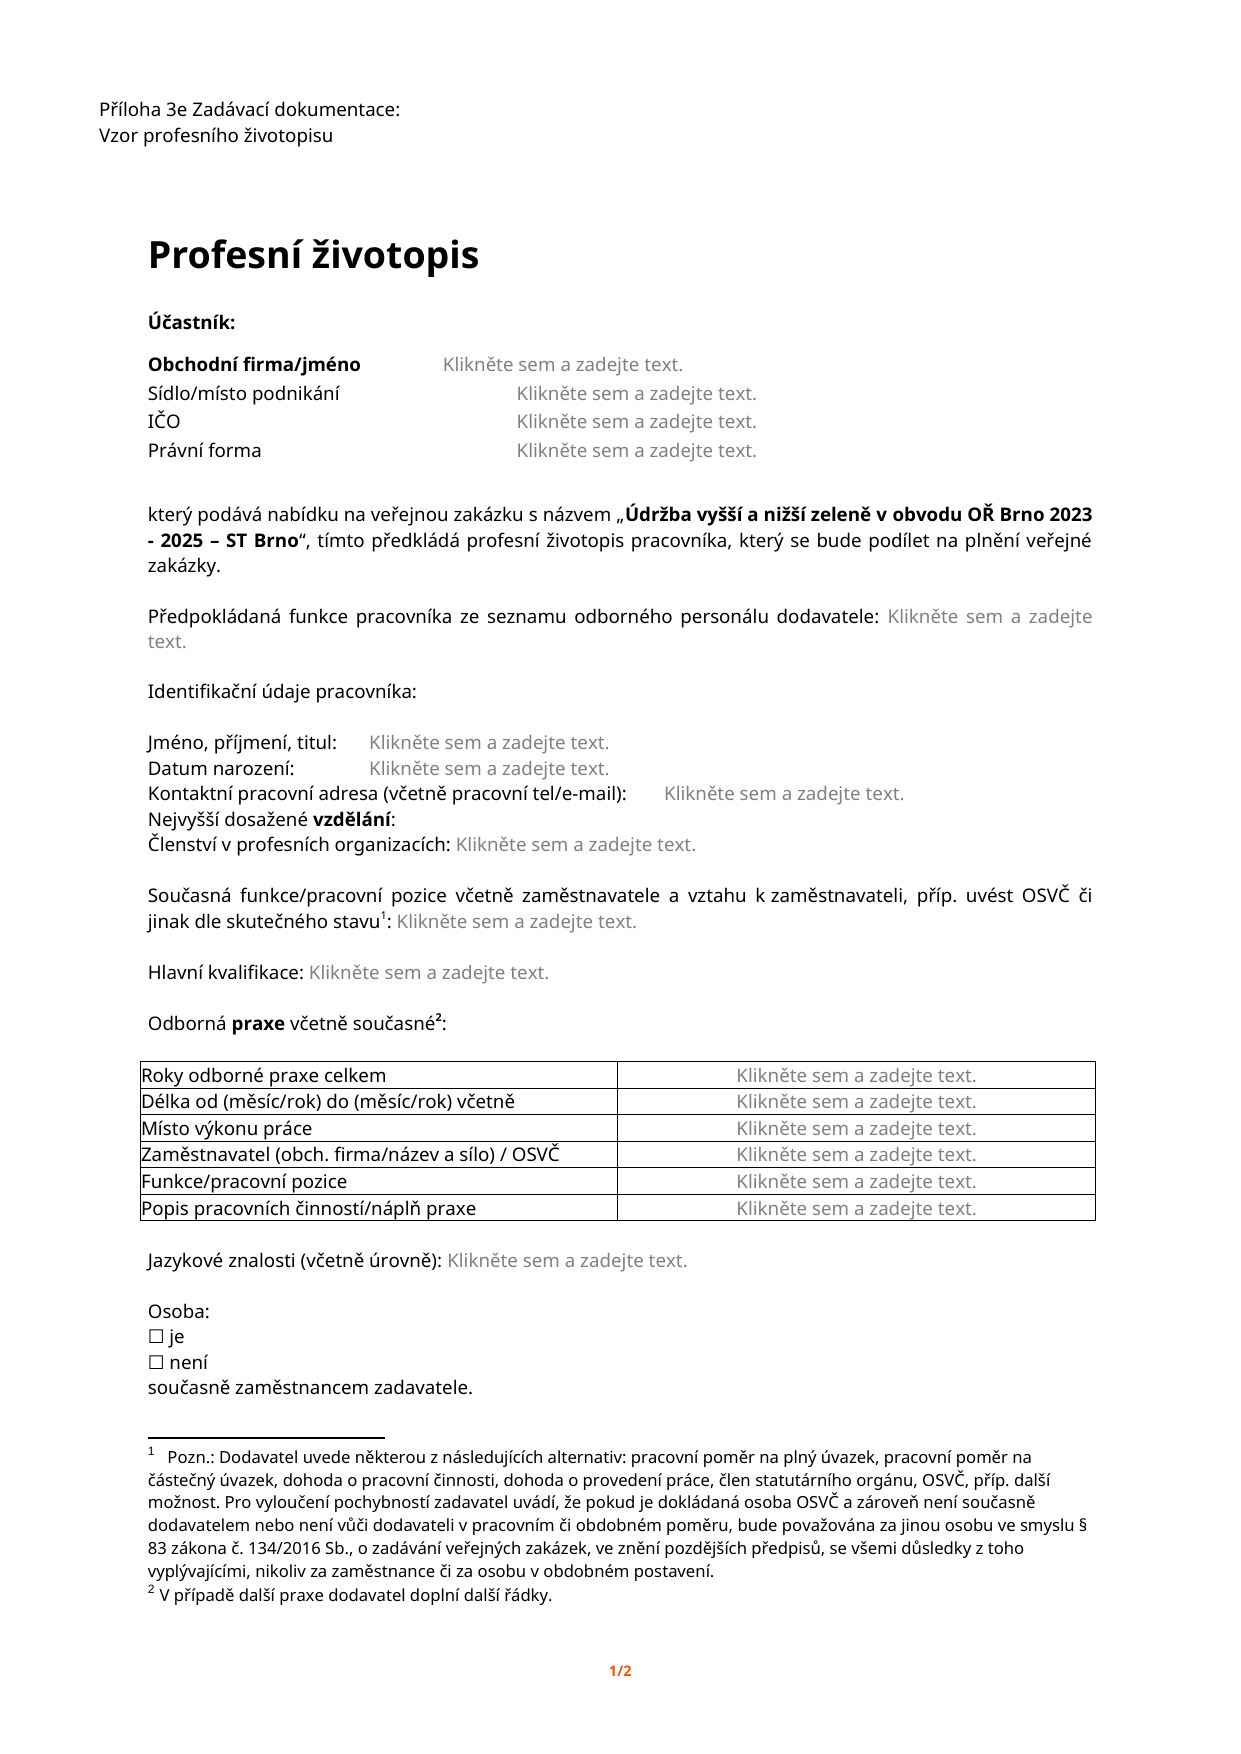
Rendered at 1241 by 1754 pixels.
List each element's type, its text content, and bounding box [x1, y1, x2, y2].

text je [148, 1323, 1093, 1349]
text Odborná praxe včetně současné: [148, 1010, 1093, 1036]
text Právní forma [148, 435, 1093, 464]
table_cell Délka od (měsíc/rok) do (měsíc/rok) včetně [141, 1089, 617, 1114]
text Současná funkce/pracovní pozice včetně zaměstnavatele a vztahu k zaměstnavateli, příp. uvést OSVČ či jinak dle skutečného stavu: [148, 882, 1093, 933]
text Jméno, příjmení, titul: [148, 729, 1093, 755]
table_cell Popis pracovních činností/náplň praxe [141, 1195, 617, 1220]
table_cell Funkce/pracovní pozice [141, 1168, 617, 1194]
text Datum narození: [148, 755, 1093, 780]
text Členství v profesních organizacích: [148, 831, 1093, 857]
text Identifikační údaje pracovníka: [148, 678, 1093, 704]
text Účastník: [148, 304, 1093, 335]
text Hlavní kvalifikace: [148, 959, 1093, 984]
table_cell [618, 1195, 1095, 1220]
table_cell [618, 1168, 1095, 1194]
text IČO [148, 406, 1093, 435]
text který podává nabídku na veřejnou zakázku s názvem „Údržba vyšší a nižší zeleně v obvodu OŘ Brno 2023 - 2025 – ST Brno“, tímto předkládá profesní životopis pracovníka, který se bude podílet na plnění veřejné zakázky. [148, 502, 1093, 578]
title Profesní životopis [148, 228, 1093, 279]
text Nejvyšší dosažené vzdělání: [148, 806, 1093, 831]
table_header Roky odborné praxe celkem [141, 1062, 617, 1088]
text Kontaktní pracovní adresa (včetně pracovní tel/e-mail): [148, 780, 1093, 806]
table_cell Místo výkonu práce [141, 1115, 617, 1141]
text Sídlo/místo podnikání [148, 377, 1093, 406]
text Osoba: [148, 1298, 1093, 1323]
text současně zaměstnancem zadavatele. [148, 1374, 1093, 1400]
table_cell [618, 1089, 1095, 1114]
table_cell [618, 1142, 1095, 1167]
table_cell Zaměstnavatel (obch. firma/název a sílo) / OSVČ [141, 1142, 617, 1167]
table_cell [618, 1115, 1095, 1141]
text Předpokládaná funkce pracovníka ze seznamu odborného personálu dodavatele: [148, 603, 1093, 653]
table_header [618, 1062, 1095, 1088]
text není [148, 1349, 1093, 1374]
text Obchodní firma/jméno [148, 348, 1093, 377]
text Jazykové znalosti (včetně úrovně): [148, 1247, 1093, 1272]
